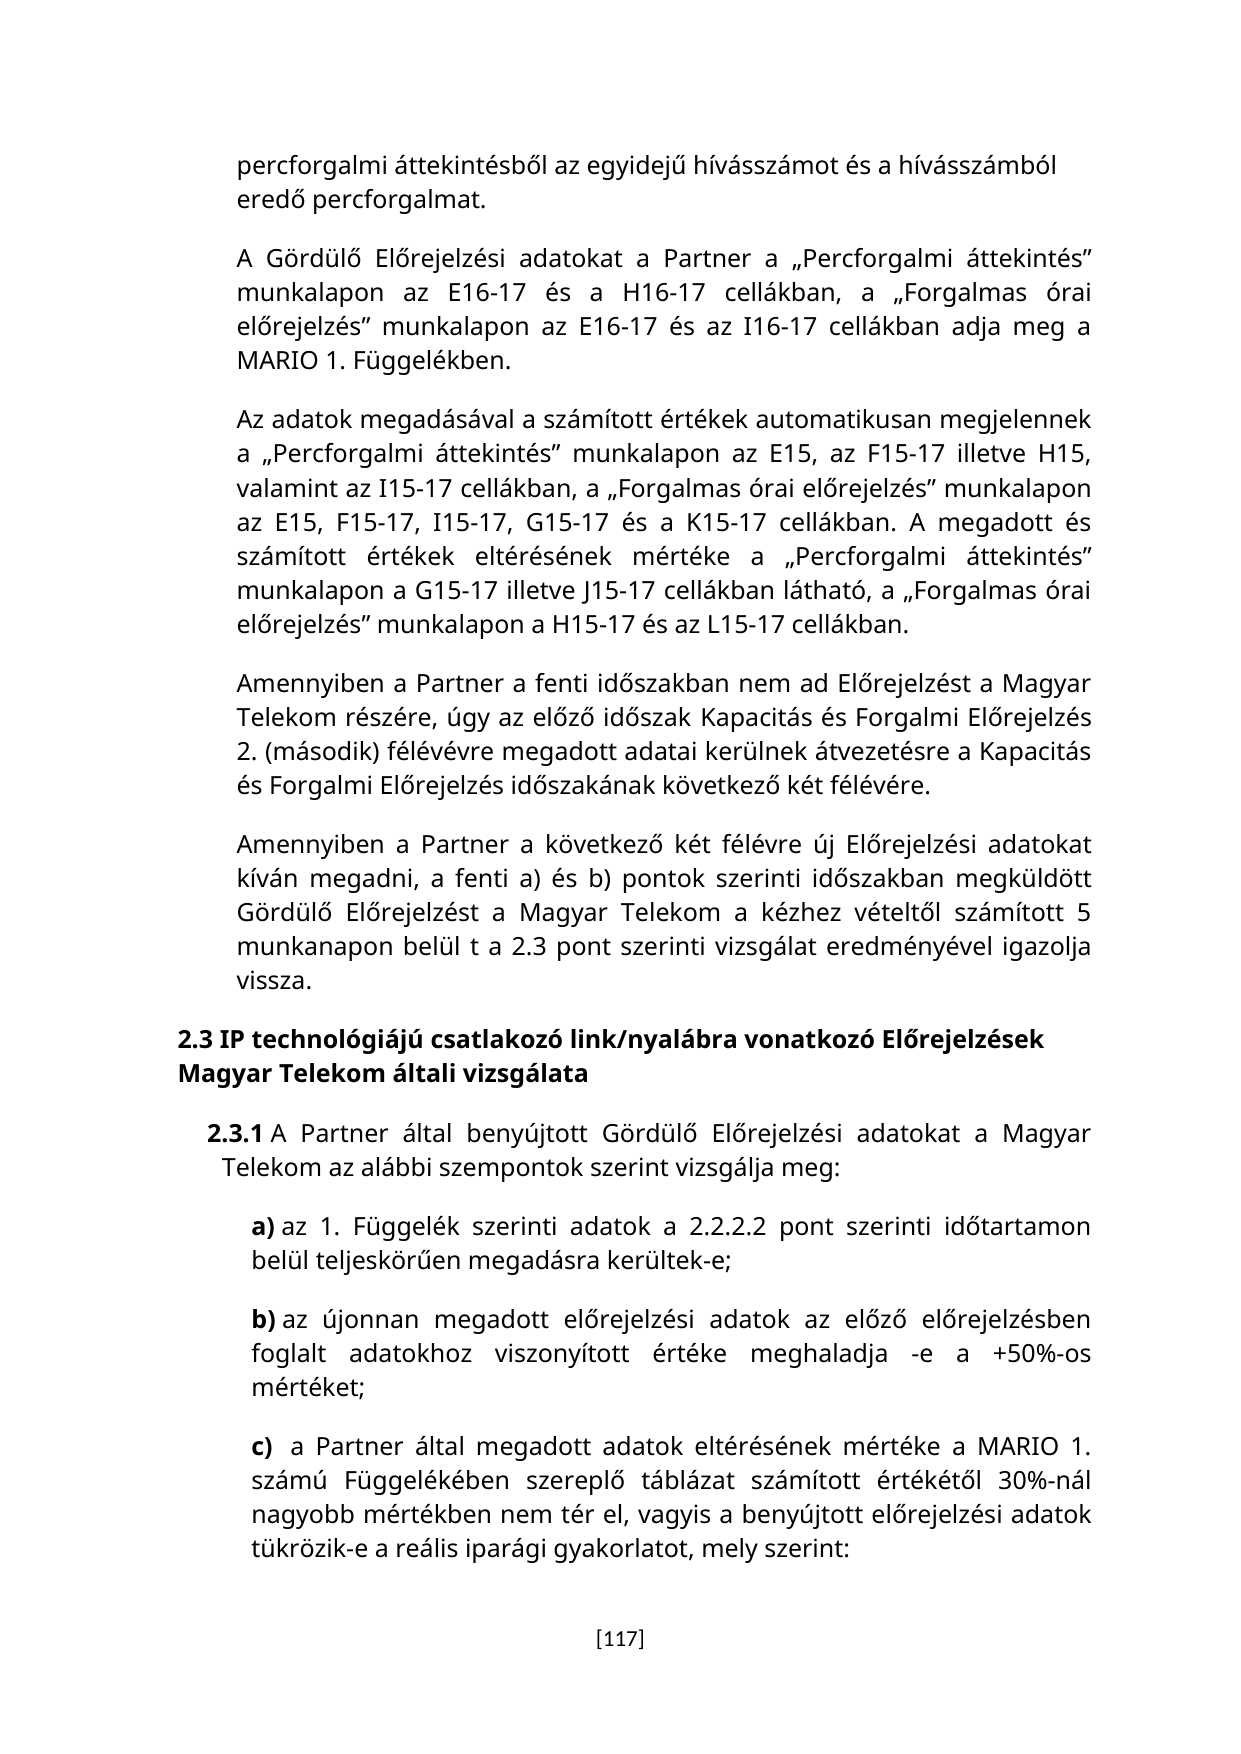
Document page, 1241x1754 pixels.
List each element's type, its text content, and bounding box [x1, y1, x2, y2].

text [236, 148, 1092, 216]
text b) az újonnan megadott előrejelzési adatok az előző előrejelzésben foglalt adatokhoz viszonyított értéke meghaladja -e a +50%-os mértéket; [251, 1301, 1092, 1404]
text Amennyiben a Partner a fenti időszakban nem ad Előrejelzést a Magyar Telekom részére, úgy az előző időszak Kapacitás és Forgalmi Előrejelzés 2. (második) félévévre megadott adatai kerülnek átvezetésre a Kapacitás és Forgalmi Előrejelzés időszakának következő két félévére. [236, 666, 1092, 802]
text 2.3.1 A Partner által benyújtott Gördülő Előrejelzési adatokat a Magyar Telekom az alábbi szempontok szerint vizsgálja meg: [207, 1115, 1092, 1183]
subtitle 2.3 IP technológiájú csatlakozó link/nyalábra vonatkozó Előrejelzések Magyar Telekom általi vizsgálata [177, 1022, 1092, 1090]
text A Gördülő Előrejelzési adatokat a Partner a „Percforgalmi áttekintés” munkalapon az E16-17 és a H16-17 cellákban, a „Forgalmas órai előrejelzés” munkalapon az E16-17 és az I16-17 cellákban adja meg a MARIO 1. Függelékben. [236, 241, 1092, 377]
text Az adatok megadásával a számított értékek automatikusan megjelennek a „Percforgalmi áttekintés” munkalapon az E15, az F15-17 illetve H15, valamint az I15-17 cellákban, a „Forgalmas órai előrejelzés” munkalapon az E15, F15-17, I15-17, G15-17 és a K15-17 cellákban. A megadott és számított értékek eltérésének mértéke a „Percforgalmi áttekintés” munkalapon a G15-17 illetve J15-17 cellákban látható, a „Forgalmas órai előrejelzés” munkalapon a H15-17 és az L15-17 cellákban. [236, 402, 1092, 641]
text c) a Partner által megadott adatok eltérésének mértéke a MARIO 1. számú Függelékében szereplő táblázat számított értékétől 30%-nál nagyobb mértékben nem tér el, vagyis a benyújtott előrejelzési adatok tükrözik-e a reális iparági gyakorlatot, mely szerint: [251, 1429, 1092, 1565]
text Amennyiben a Partner a következő két félévre új Előrejelzési adatokat kíván megadni, a fenti a) és b) pontok szerinti időszakban megküldött Gördülő Előrejelzést a Magyar Telekom a kézhez vételtől számított 5 munkanapon belül t a 2.3 pont szerinti vizsgálat eredményével igazolja vissza. [236, 827, 1092, 997]
text a) az 1. Függelék szerinti adatok a 2.2.2.2 pont szerinti időtartamon belül teljeskörűen megadásra kerültek-e; [251, 1208, 1092, 1276]
